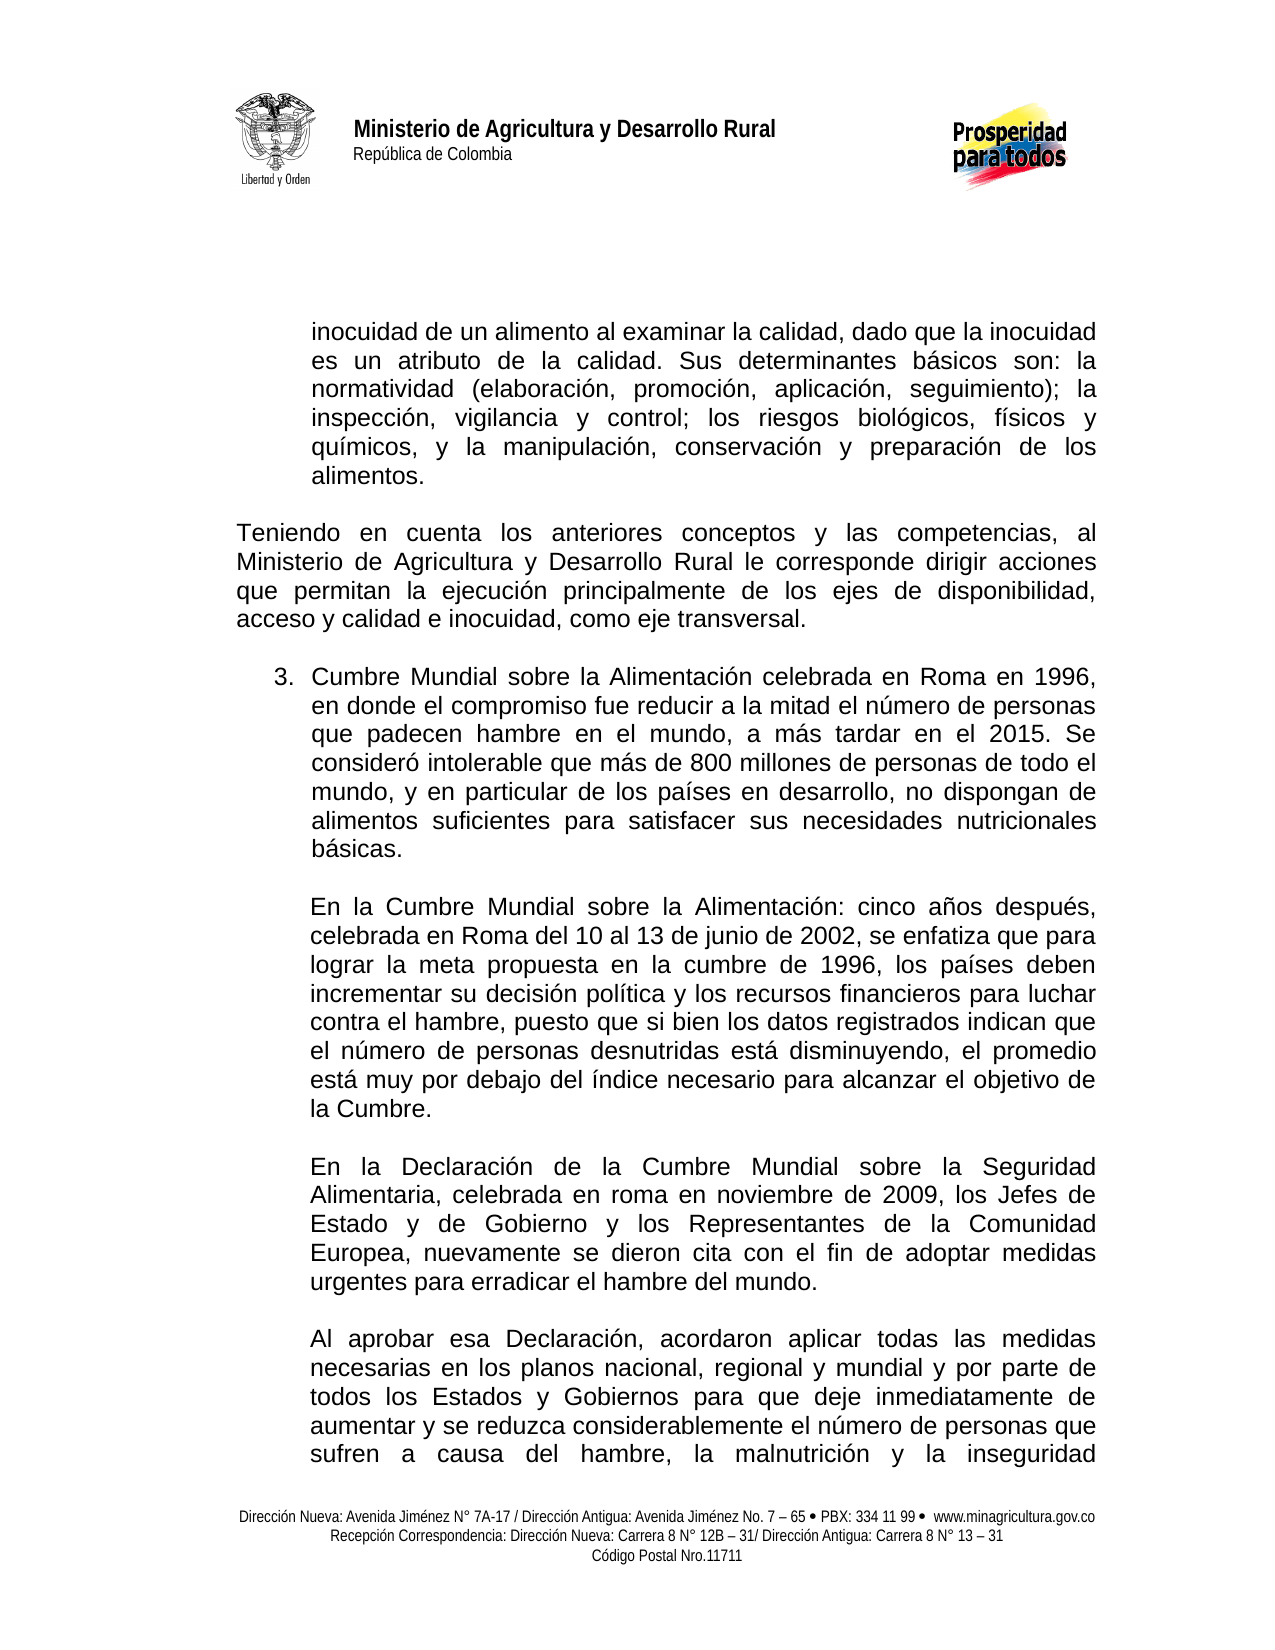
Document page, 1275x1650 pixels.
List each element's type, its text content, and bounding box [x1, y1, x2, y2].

text En la Declaración de la Cumbre Mundial sobre la Seguridad Alimentaria, celebrada en roma en noviembre de 2009, los Jefes de Estado y de Gobierno y los Representantes de la Comunidad Europea, nuevamente se dieron cita con el fin de adoptar medidas urgentes para erradicar el hambre del mundo. [310, 1152, 1098, 1295]
text Teniendo en cuenta los anteriores conceptos y las competencias, al Ministerio de Agricultura y Desarrollo Rural le corresponde dirigir acciones que permitan la ejecución principalmente de los ejes de disponibilidad, acceso y calidad e inocuidad, como eje transversal. [236, 518, 1098, 633]
text En la Cumbre Mundial sobre la Alimentación: cinco años después, celebrada en Roma del 10 al 13 de junio de 2002, se enfatiza que para lograr la meta propuesta en la cumbre de 1996, los países deben incrementar su decisión política y los recursos financieros para luchar contra el hambre, puesto que si bien los datos registrados indican que el número de personas desnutridas está disminuyendo, el promedio está muy por debajo del índice necesario para alcanzar el objetivo de la Cumbre. [310, 892, 1098, 1122]
picture [936, 101, 1084, 191]
list Cumbre Mundial sobre la Alimentación celebrada en Roma en 1996, en donde el compromiso fue reducir a la mitad el número de personas que padecen hambre en el mundo, a más tardar en el 2015. Se consideró intolerable que más de 800 millones de personas de todo el mundo, y en particular de los países en desarrollo, no dispongan de alimentos suficientes para satisfacer sus necesidades nutricionales básicas. [274, 662, 1098, 863]
